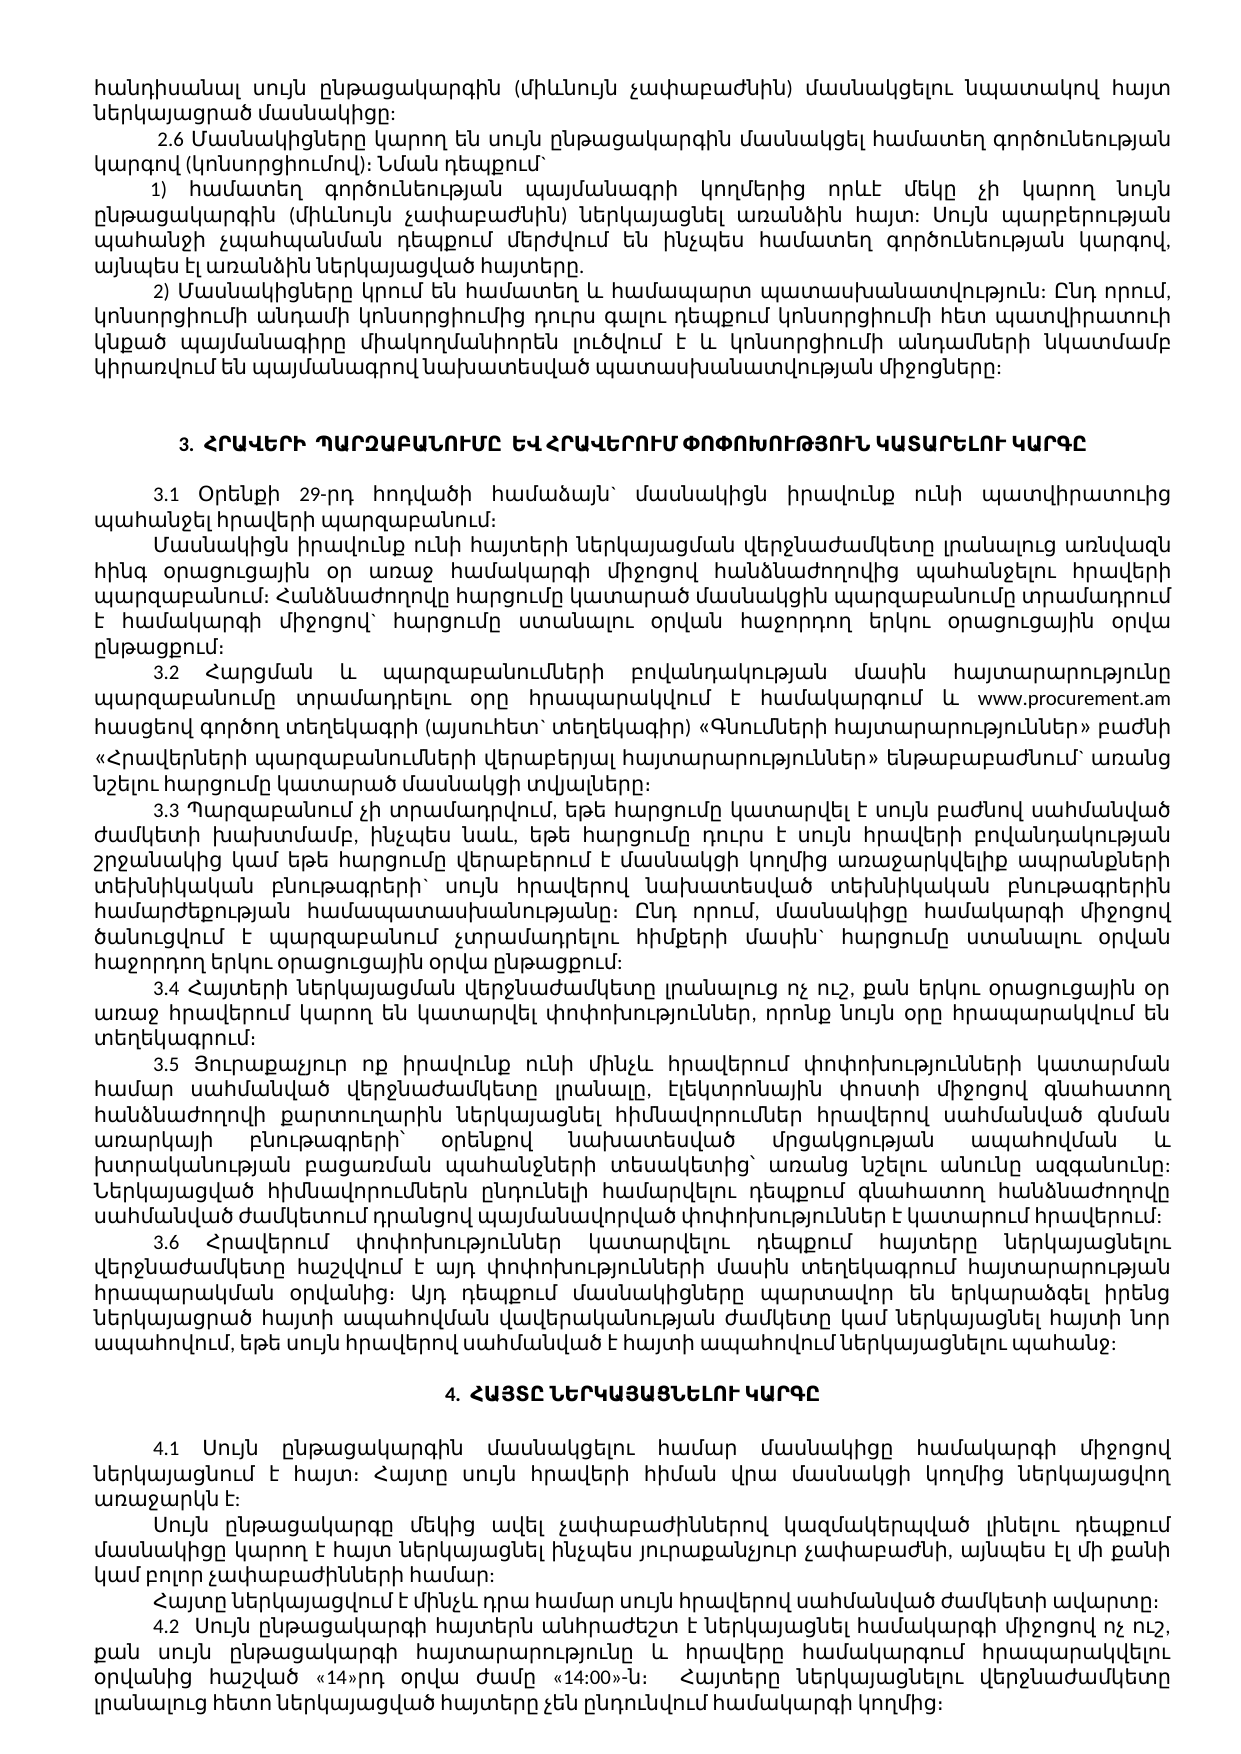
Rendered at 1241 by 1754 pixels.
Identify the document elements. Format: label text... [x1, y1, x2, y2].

text 3.3 Պարզաբանում չի տրամադրվում, եթե հարցումը կատարվել է սույն բաժնով սահմանված ժամկետի խախտմամբ, ինչպես նաև, եթե հարցումը դուրս է սույն հրավերի բովանդակության շրջանակից կամ եթե հարցումը վերաբերում է մասնակցի կողմից առաջարկվելիք ապրանքների տեխնիկական բնութագրերի` սույն հրավերով նախատեսված տեխնիկական բնութագրերին համարժեքության համապատասխանությանը։ Ընդ որում, մասնակիցը համակարգի միջոցով ծանուցվում է պարզաբանում չտրամադրելու հիմքերի մասին` հարցումը ստանալու օրվան հաջորդող երկու օրացուցային օրվա ընթացքում: [94, 797, 1171, 975]
text 3.4 Հայտերի ներկայացման վերջնաժամկետը լրանալուց ոչ ուշ, քան երկու օրացուցային օր առաջ հրավերում կարող են կատարվել փոփոխություններ, որոնք նույն օրը հրապարակվում են տեղեկագրում։ [94, 975, 1171, 1051]
text 4.1 Սույն ընթացակարգին մասնակցելու համար մասնակիցը համակարգի միջոցով ներկայացնում է հայտ։ Հայտը սույն հրավերի հիման վրա մասնակցի կողմից ներկայացվող առաջարկն է: [94, 1436, 1171, 1512]
text Հայտը ներկայացվում է մինչև դրա համար սույն հրավերով սահմանված ժամկետի ավարտը։ [94, 1588, 1171, 1613]
text Մասնակիցն իրավունք ունի հայտերի ներկայացման վերջնաժամկետը լրանալուց առնվազն հինգ օրացուցային օր առաջ համակարգի միջոցով հանձնաժողովից պահանջելու հրավերի պարզաբանում։ Հանձնաժողովը հարցումը կատարած մասնակցին պարզաբանումը տրամադրում է համակարգի միջոցով` հարցումը ստանալու օրվան հաջորդող երկու օրացուցային օրվա ընթացքում։ [94, 532, 1171, 659]
text 3. ՀՐԱՎԵՐԻ ՊԱՐԶԱԲԱՆՈՒՄԸ ԵՎ ՀՐԱՎԵՐՈՒՄ ՓՈՓՈԽՈՒԹՅՈՒՆ ԿԱՏԱՐԵԼՈՒ ԿԱՐԳԸ [94, 431, 1171, 456]
text Սույն ընթացակարգը մեկից ավել չափաբաժիններով կազմակերպված լինելու դեպքում մասնակիցը կարող է հայտ ներկայացնել ինչպես յուրաքանչյուր չափաբաժնի, այնպես էլ մի քանի կամ բոլոր չափաբաժինների համար: [94, 1512, 1171, 1588]
text 4. ՀԱՅՏԸ ՆԵՐԿԱՅԱՑՆԵԼՈՒ ԿԱՐԳԸ [94, 1381, 1171, 1407]
text 4.2 Սույն ընթացակարգի հայտերն անհրաժեշտ է ներկայացնել համակարգի միջոցով ոչ ուշ, քան սույն ընթացակարգի հայտարարությունը և հրավերը համակարգում հրապարակվելու օրվանից հաշված «14»րդ օրվա ժամը «14:00»-ն։ Հայտերը ներկայացնելու վերջնաժամկետը լրանալուց հետո ներկայացված հայտերը չեն ընդունվում համակարգի կողմից։ [94, 1613, 1171, 1715]
text 2.6 Մասնակիցները կարող են սույն ընթացակարգին մասնակցել համատեղ գործունեության կարգով (կոնսորցիումով)։ Նման դեպքում` [94, 126, 1171, 177]
text 3.1 Օրենքի 29-րդ հոդվածի համաձայն` մասնակիցն իրավունք ունի պատվիրատուից պահանջել հրավերի պարզաբանում։ [94, 482, 1171, 532]
text 1) համատեղ գործունեության պայմանագրի կողմերից որևէ մեկը չի կարող նույն ընթացակարգին (միևնույն չափաբաժնին) ներկայացնել առանձին հայտ: Սույն պարբերության պահանջի չպահպանման դեպքում մերժվում են ինչպես համատեղ գործունեության կարգով, այնպես էլ առանձին ներկայացված հայտերը. [94, 177, 1171, 278]
text 3.2 Հարցման և պարզաբանումների բովանդակության մասին հայտարարությունը պարզաբանումը տրամադրելու օրը հրապարակվում է համակարգում և www.procurement.am հասցեով գործող տեղեկագրի (այսուհետ` տեղեկագիր) «Գնումների հայտարարություններ» բաժնի «Հրավերների պարզաբանումների վերաբերյալ հայտարարություններ» ենթաբաբաժնում` առանց նշելու հարցումը կատարած մասնակցի տվյալները։ [94, 659, 1171, 797]
text 3.6 Հրավերում փոփոխություններ կատարվելու դեպքում հայտերը ներկայացնելու վերջնաժամկետը հաշվվում է այդ փոփոխությունների մասին տեղեկագրում հայտարարության հրապարակման օրվանից։ Այդ դեպքում մասնակիցները պարտավոր են երկարաձգել իրենց ներկայացրած հայտի ապահովման վավերականության ժամկետը կամ ներկայացնել հայտի նոր ապահովում, եթե սույն հրավերով սահմանված է հայտի ապահովում ներկայացնելու պահանջ: [94, 1229, 1171, 1356]
text 2) Մասնակիցները կրում են համատեղ և համապարտ պատասխանատվություն: Ընդ որում, կոնսորցիումի անդամի կոնսորցիումից դուրս գալու դեպքում կոնսորցիումի հետ պատվիրատուի կնքած պայմանագիրը միակողմանիորեն լուծվում է և կոնսորցիումի անդամների նկատմամբ կիրառվում են պայմանագրով նախատեսված պատասխանատվության միջոցները: [94, 278, 1171, 380]
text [94, 75, 1171, 126]
text 3.5 Յուրաքաչյուր ոք իրավունք ունի մինչև հրավերում փոփոխությունների կատարման համար սահմանված վերջնաժամկետը լրանալը, էլեկտրոնային փոստի միջոցով գնահատող հանձնաժողովի քարտուղարին ներկայացնել հիմնավորումներ հրավերով սահմանված գնման առարկայի բնութագրերի՝ օրենքով նախատեսված մրցակցության ապահովման և խտրականության բացառման պահանջների տեսակետից՝ առանց նշելու անունը ազգանունը: Ներկայացված հիմնավորումներն ընդունելի համարվելու դեպքում գնահատող հանձնաժողովը սահմանված ժամկետում դրանցով պայմանավորված փոփոխություններ է կատարում հրավերում: [94, 1051, 1171, 1229]
